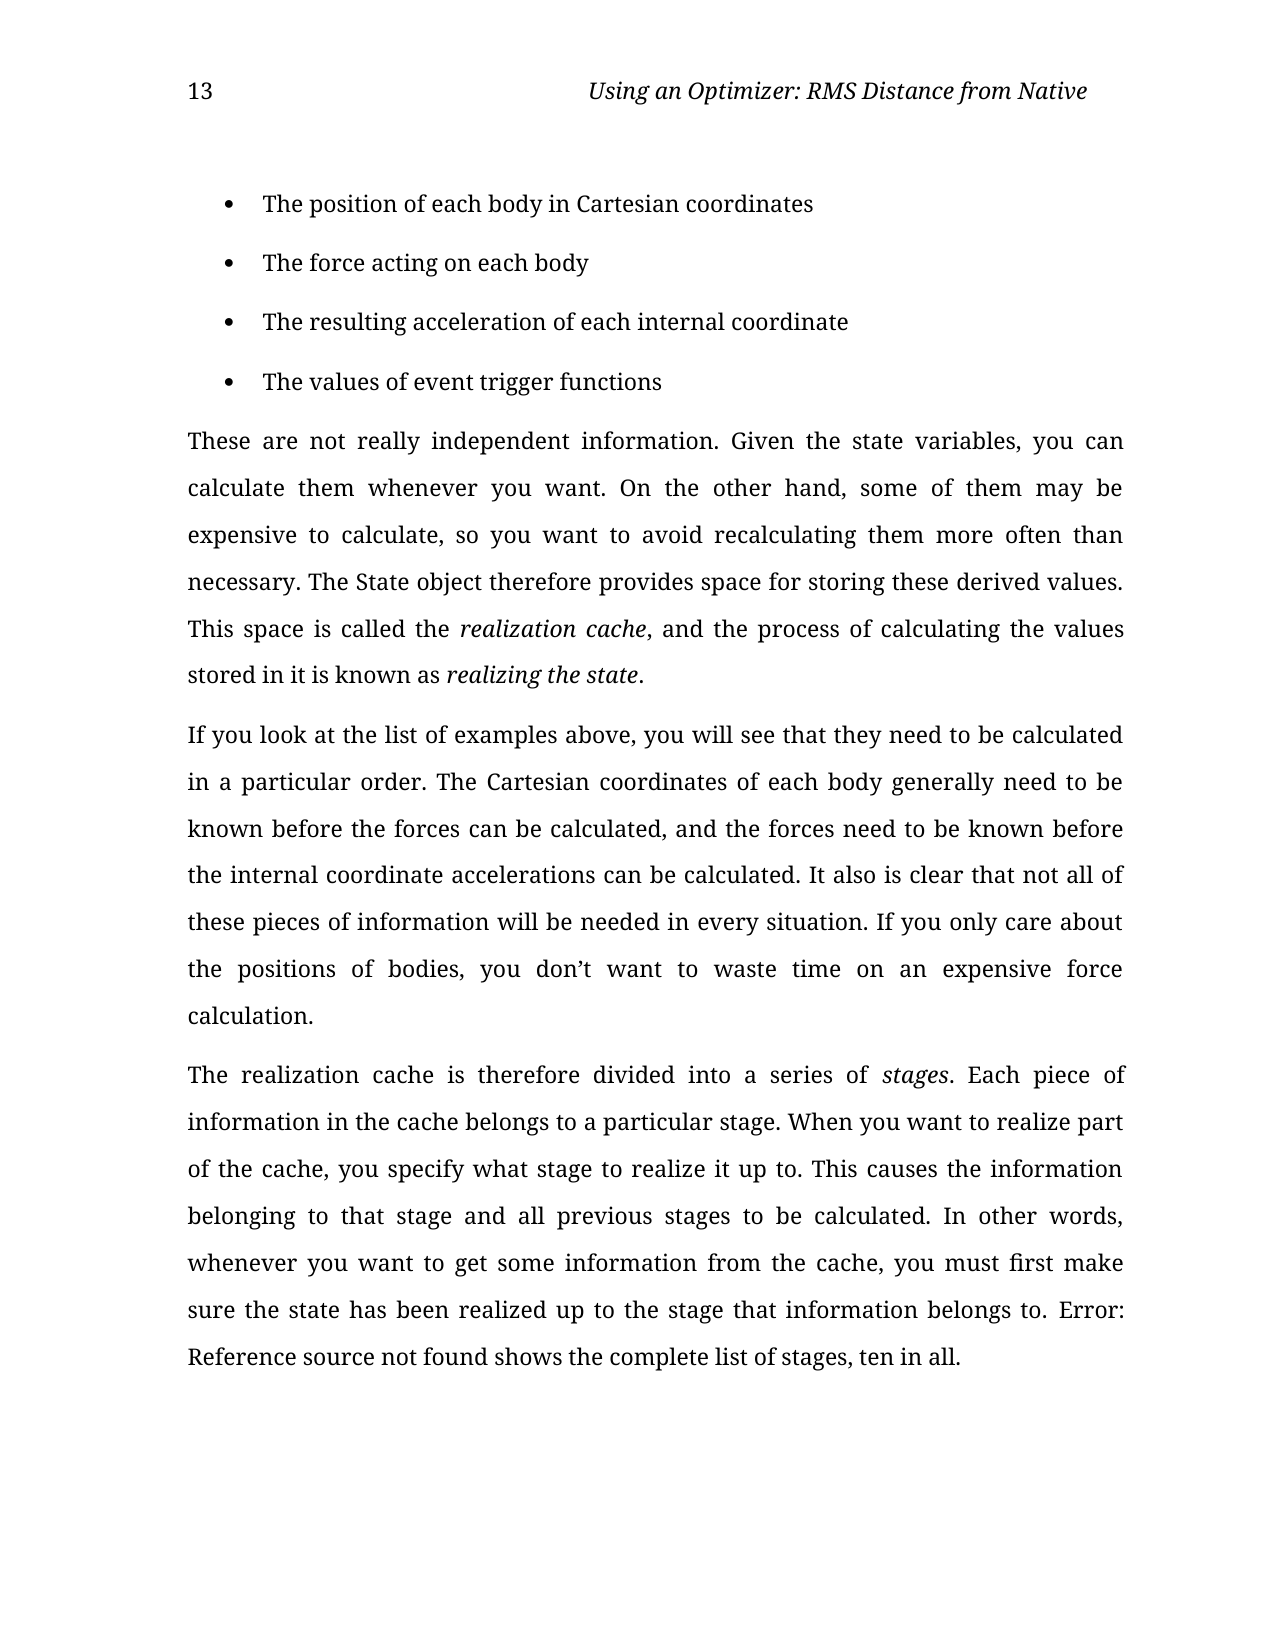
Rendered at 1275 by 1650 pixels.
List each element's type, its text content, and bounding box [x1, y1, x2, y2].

text These are not really independent information. Given the state variables, you can calculate them whenever you want. On the other hand, some of them may be expensive to calculate, so you want to avoid recalculating them more often than necessary. The State object therefore provides space for storing these derived values. This space is called the realization cache, and the process of calculating the values stored in it is known as realizing the state. [187, 425, 1125, 691]
text If you look at the list of examples above, you will see that they need to be calculated in a particular order. The Cartesian coordinates of each body generally need to be known before the forces can be calculated, and the forces need to be known before the internal coordinate accelerations can be calculated. It also is clear that not all of these pieces of information will be needed in every situation. If you only care about the positions of bodies, you don’t want to waste time on an expensive force calculation. [187, 719, 1125, 1031]
list The force acting on each body [225, 247, 1125, 278]
list The resulting acceleration of each internal coordinate [225, 306, 1125, 337]
list The values of event trigger functions [225, 366, 1125, 397]
list The position of each body in Cartesian coordinates [225, 187, 1125, 219]
text The realization cache is therefore divided into a series of stages. Each piece of information in the cache belongs to a particular stage. When you want to realize part of the cache, you specify what stage to realize it up to. This causes the information belonging to that stage and all previous stages to be calculated. In other words, whenever you want to get some information from the cache, you must first make sure the state has been realized up to the stage that information belongs to. Figure 4 shows the complete list of stages, ten in all. [187, 1059, 1125, 1372]
